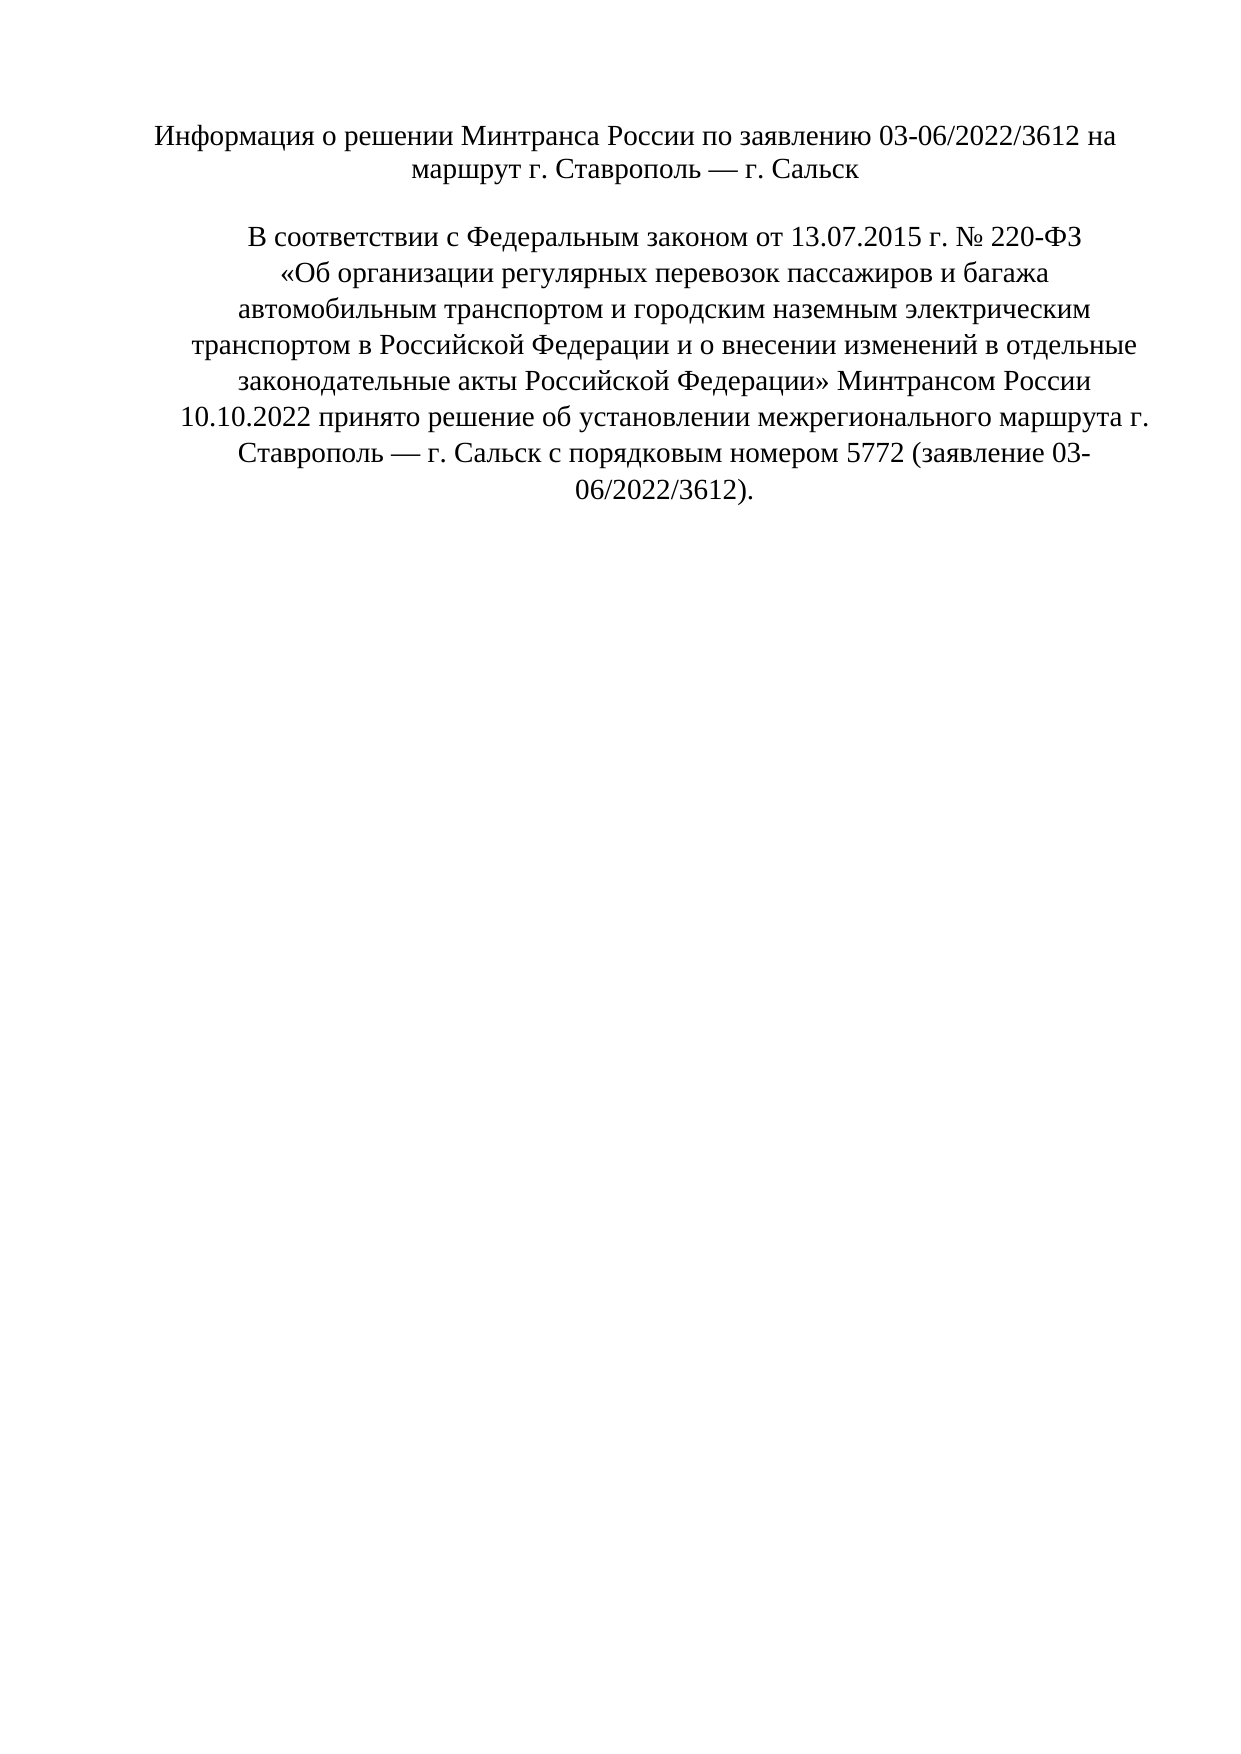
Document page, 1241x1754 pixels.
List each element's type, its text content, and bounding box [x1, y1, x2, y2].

text В соответствии с Федеральным законом от 13.07.2015 г. № 220-ФЗ «Об организации регулярных перевозок пассажиров и багажа автомобильным транспортом и городским наземным электрическим транспортом в Российской Федерации и о внесении изменений в отдельные законодательные акты Российской Федерации» Минтрансом России 10.10.2022 принято решение об установлении межрегионального маршрута г. Ставрополь — г. Сальск с порядковым номером 5772 (заявление 03-06/2022/3612). [177, 219, 1152, 505]
text Информация о решении Минтранса России по заявлению 03-06/2022/3612 на маршрут г. Ставрополь — г. Сальск [118, 118, 1152, 185]
